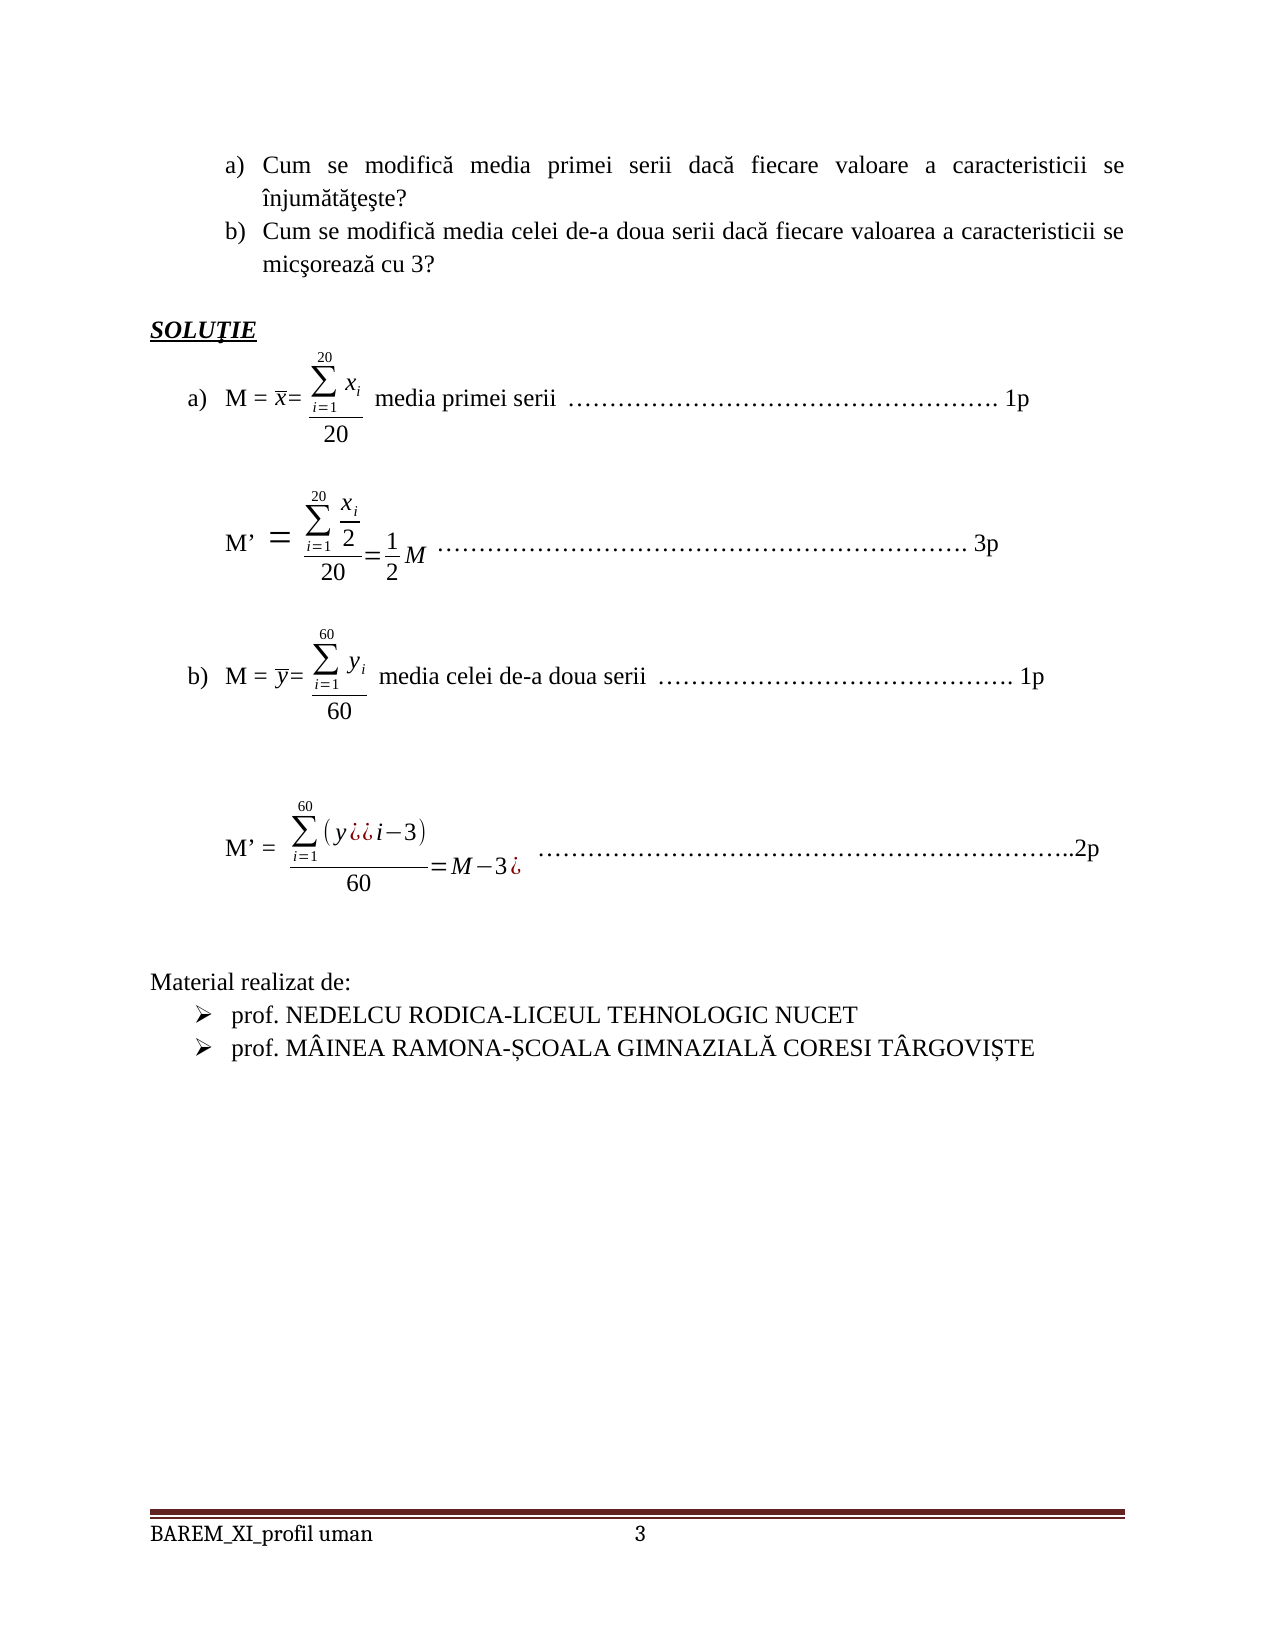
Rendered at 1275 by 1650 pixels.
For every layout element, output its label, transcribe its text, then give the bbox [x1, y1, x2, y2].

list Cum se modifică media celei de-a doua serii dacă fiecare valoarea a caracteristicii se micşorează cu 3? [225, 216, 1125, 278]
text SOLUŢIE [150, 315, 1125, 344]
list M’ = ………………………………………………………. 3p [225, 487, 1125, 586]
list Cum se modifică media primei serii dacă fiecare valoare a caracteristicii se înjumătăţeşte? [225, 150, 1125, 212]
list M = = media primei serii ……………………………………………. 1p [187, 348, 1125, 447]
text Material realizat de: [150, 967, 1125, 996]
list M’ = ………………………………………………………..2p [225, 798, 1125, 896]
list M = = media celei de-a doua serii ……………………………………. 1p [187, 626, 1125, 724]
list prof. NEDELCU RODICA-LICEUL TEHNOLOGIC NUCET [194, 1000, 1125, 1029]
list prof. MÂINEA RAMONA-ȘCOALA GIMNAZIALĂ CORESI TÂRGOVIȘTE [194, 1033, 1125, 1062]
